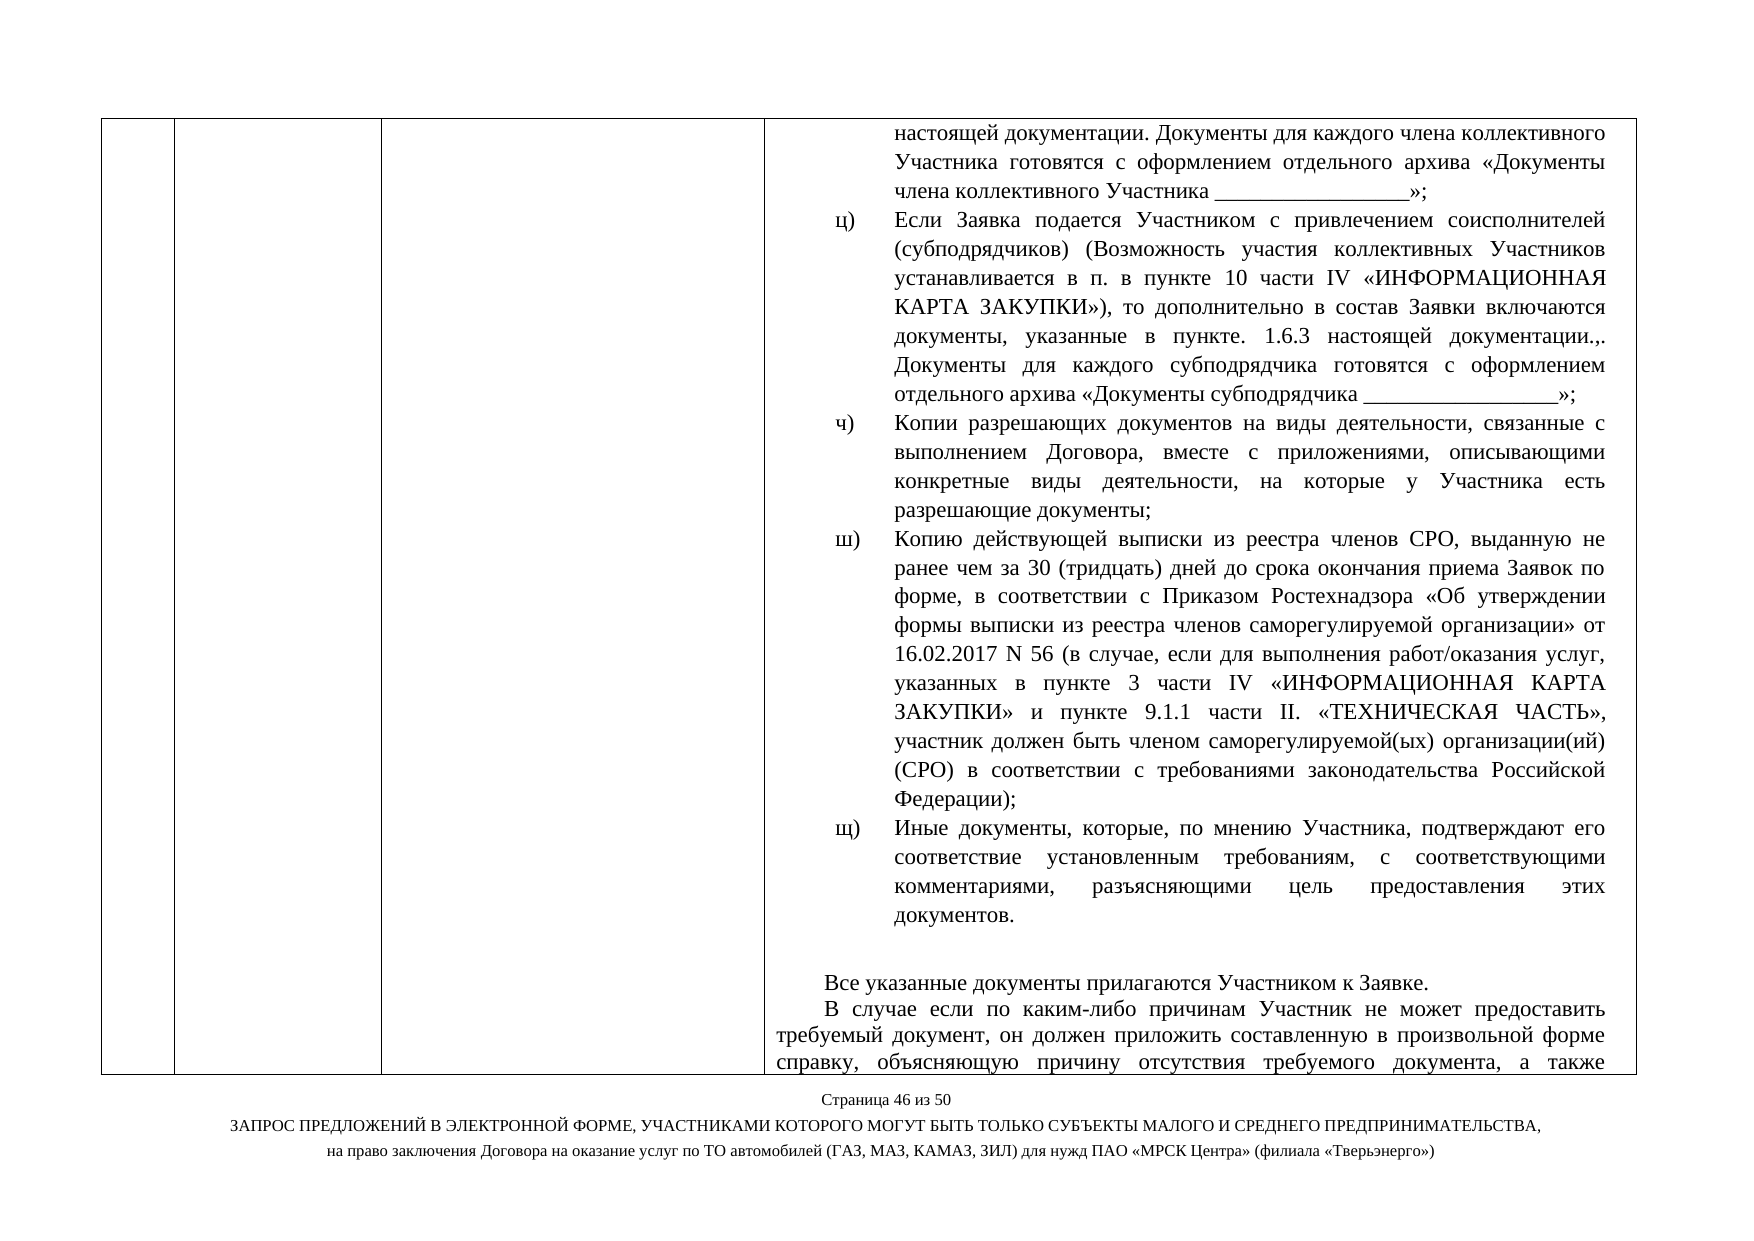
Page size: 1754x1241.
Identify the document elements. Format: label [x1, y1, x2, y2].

table_cell [382, 119, 764, 1074]
table_cell [765, 119, 1636, 1074]
table_cell [102, 119, 174, 1074]
table_cell [175, 119, 381, 1074]
